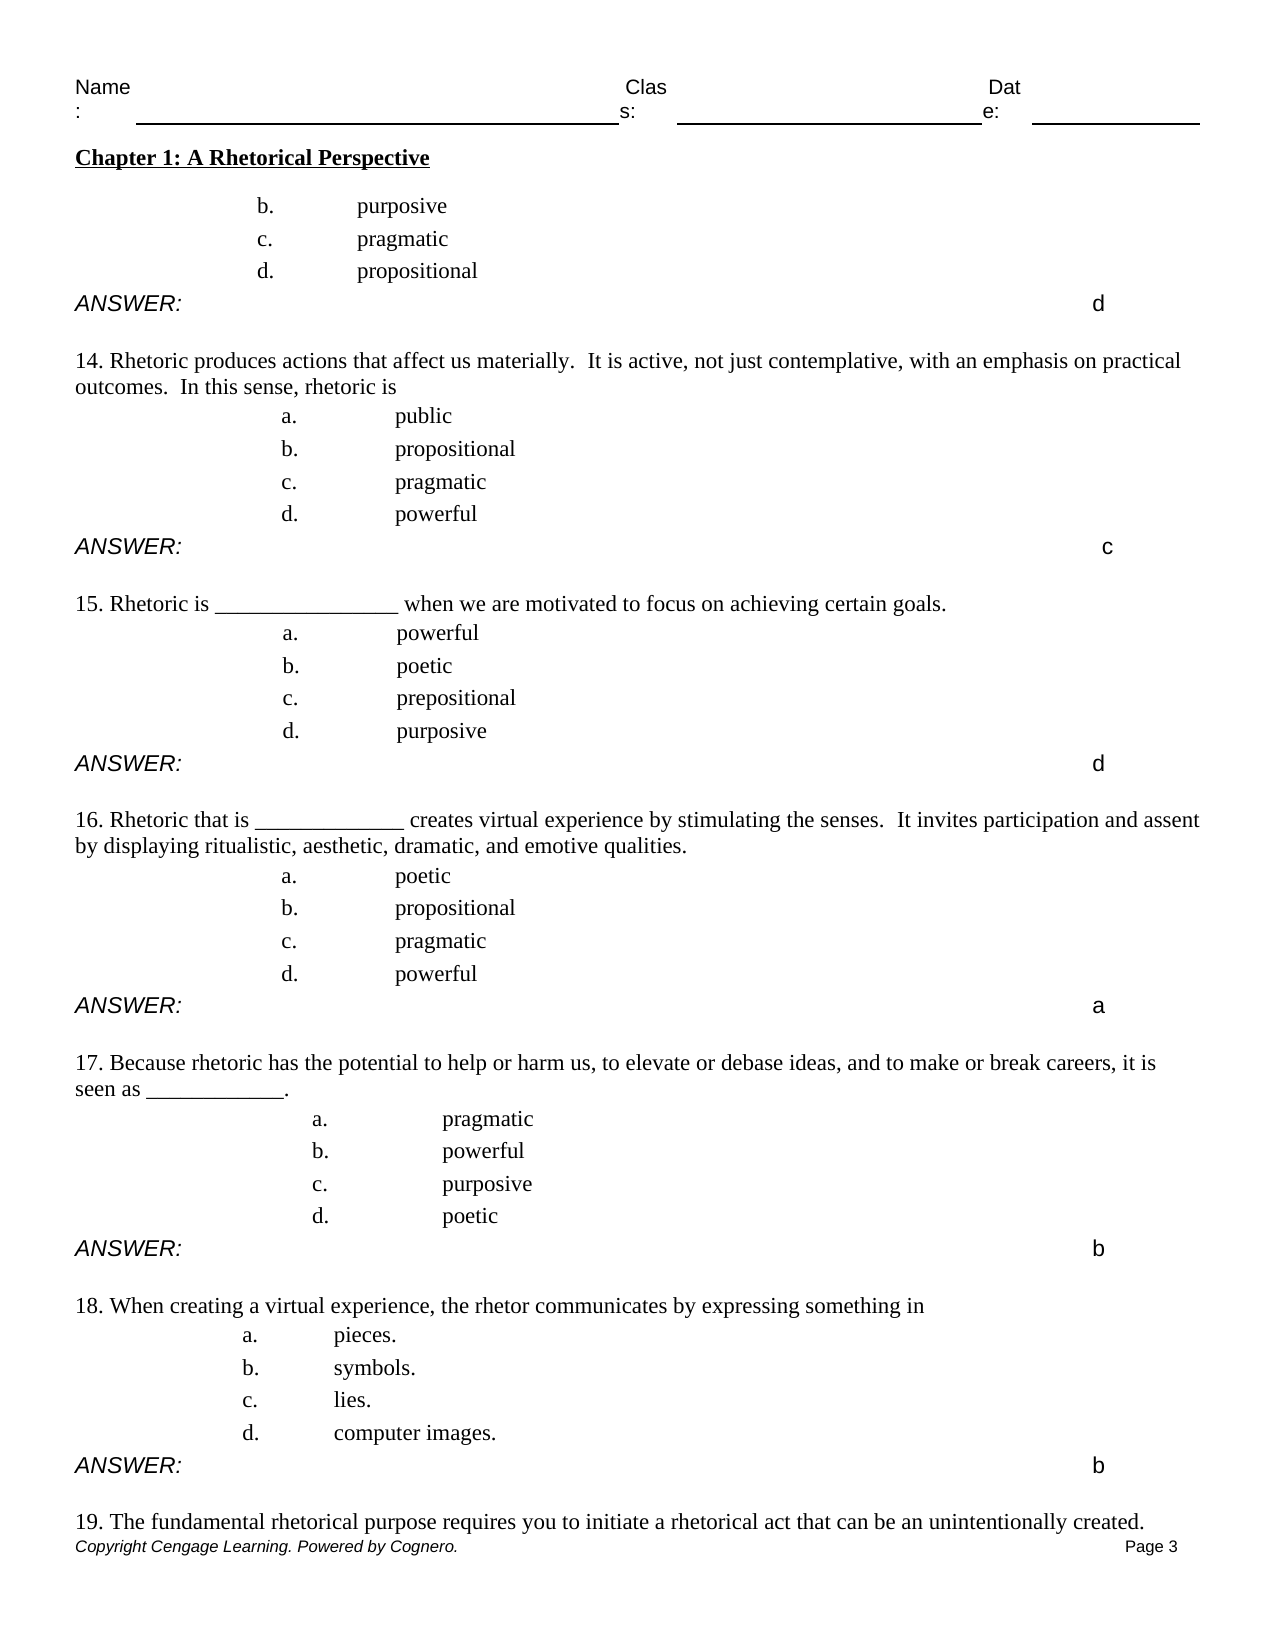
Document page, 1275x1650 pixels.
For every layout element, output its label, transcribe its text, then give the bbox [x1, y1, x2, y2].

table_header 14. Rhetoric produces actions that affect us materially. It is active, not just contemplative, with an emphasis on practical outcomes. In this sense, rhetoric is [75, 347, 1200, 563]
table_header 15. Rhetoric is ________________ when we are motivated to focus on achieving certain goals. [75, 590, 1200, 779]
table_header 16. Rhetoric that is _____________ creates virtual experience by stimulating the senses. It invites participation and assent by displaying ritualistic, aesthetic, dramatic, and emotive qualities. [75, 806, 1200, 1022]
table_header 17. Because rhetoric has the potential to help or harm us, to elevate or debase ideas, and to make or break careers, it is seen as ____________. [75, 1049, 1200, 1265]
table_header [75, 1508, 1200, 1534]
table_header 18. When creating a virtual experience, the rhetor communicates by expressing something in [75, 1292, 1200, 1481]
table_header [75, 189, 1200, 320]
